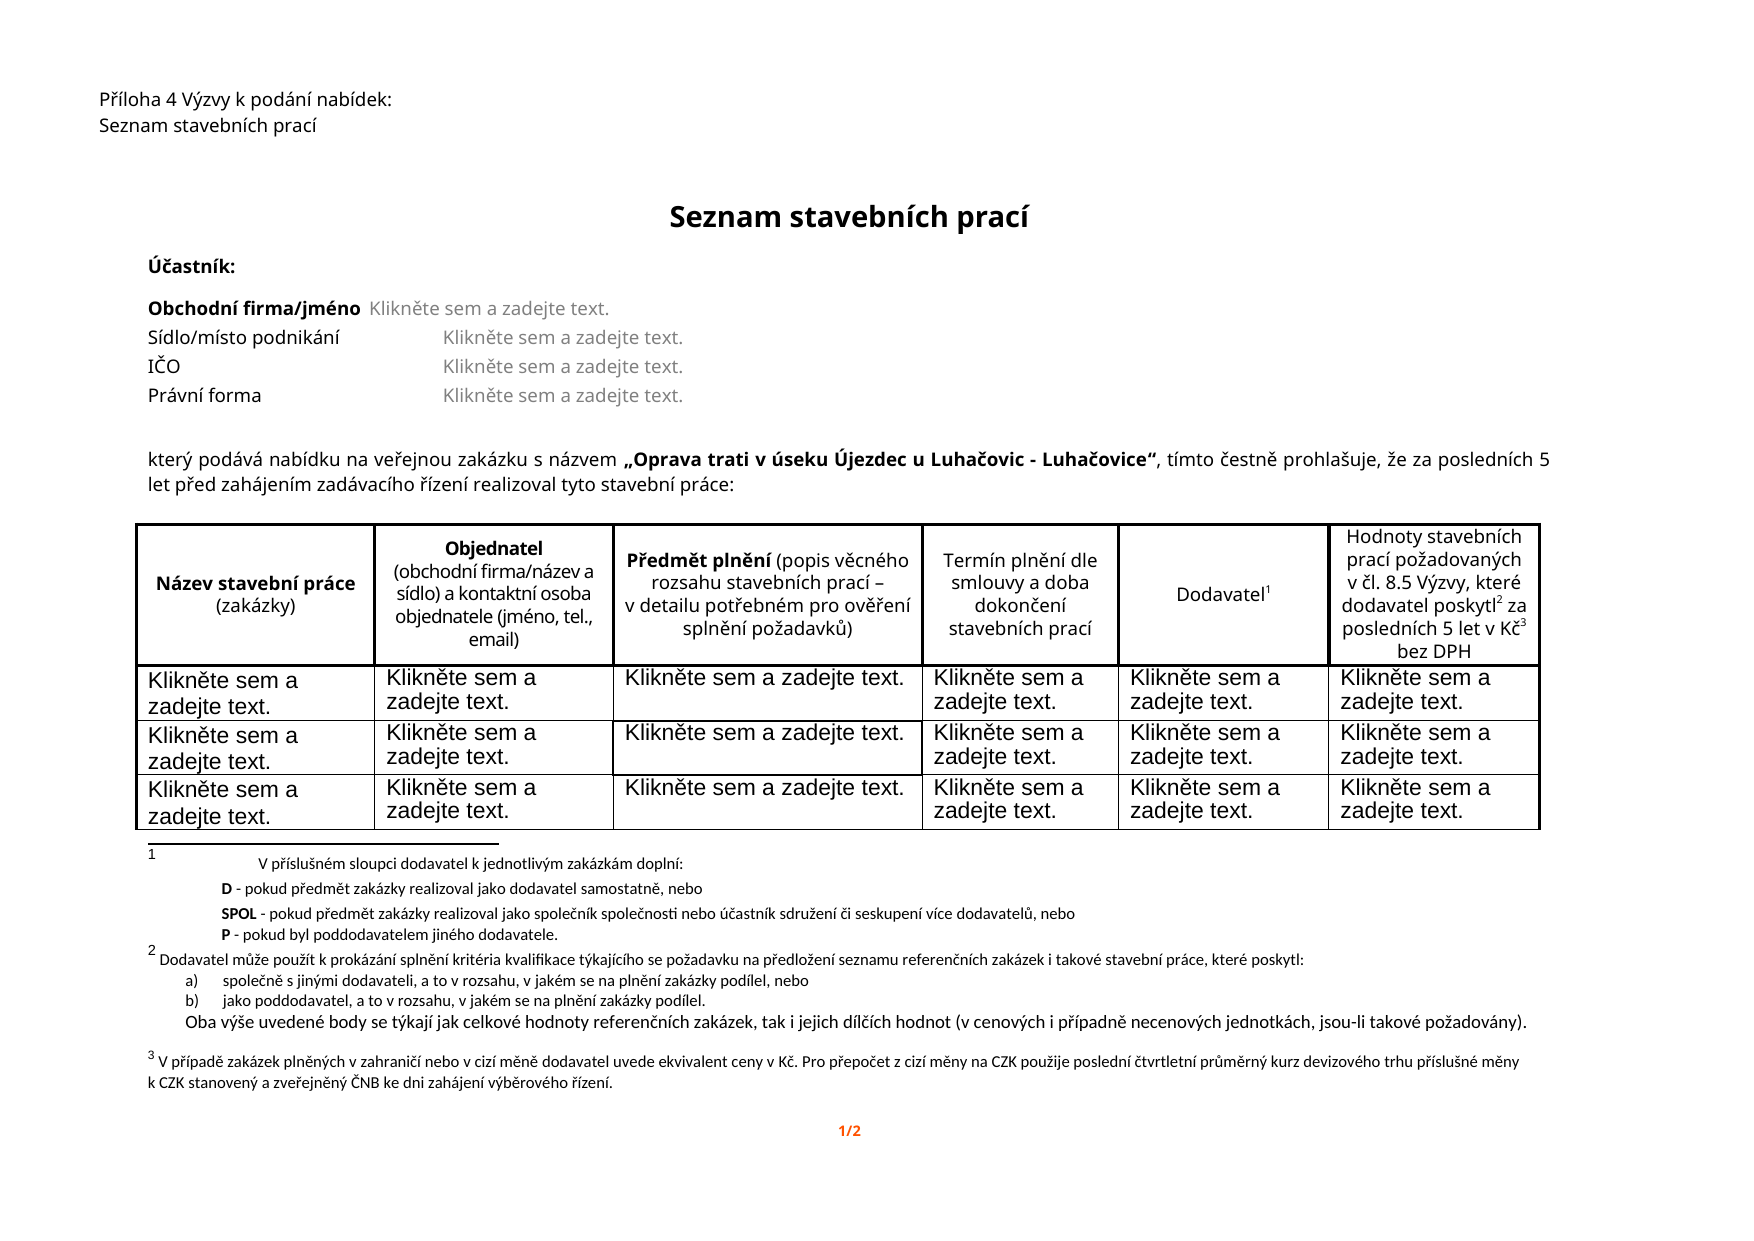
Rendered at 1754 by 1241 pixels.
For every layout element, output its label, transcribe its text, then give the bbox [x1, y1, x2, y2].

table_header Hodnoty stavebních prací požadovaných v čl. 8.5 Výzvy, které dodavatel poskytl za posledních 5 let v Kč bez DPH [1331, 526, 1538, 664]
title Seznam stavebních prací [148, 196, 1551, 236]
text Účastník: [148, 249, 1551, 279]
table_header Název stavební práce (zakázky) [138, 526, 373, 664]
text Sídlo/místo podnikání [148, 321, 1551, 350]
text Obchodní firma/jméno [148, 292, 1551, 321]
table_header Termín plnění dle smlouvy a doba dokončení stavebních prací [924, 526, 1117, 664]
table_header Objednatel (obchodní firma/název a sídlo) a kontaktní osoba objednatele (jméno, tel., email) [376, 526, 612, 664]
table_header Dodavatel [1120, 526, 1327, 664]
table_header Předmět plnění (popis věcného rozsahu stavebních prací – v detailu potřebném pro ověření splnění požadavků) [615, 526, 921, 664]
text který podává nabídku na veřejnou zakázku s názvem „Oprava trati v úseku Újezdec u Luhačovic - Luhačovice“, tímto čestně prohlašuje, že za posledních 5 let před zahájením zadávacího řízení realizoval tyto stavební práce: [148, 446, 1551, 497]
text Právní forma [148, 379, 1551, 408]
text IČO [148, 350, 1551, 379]
